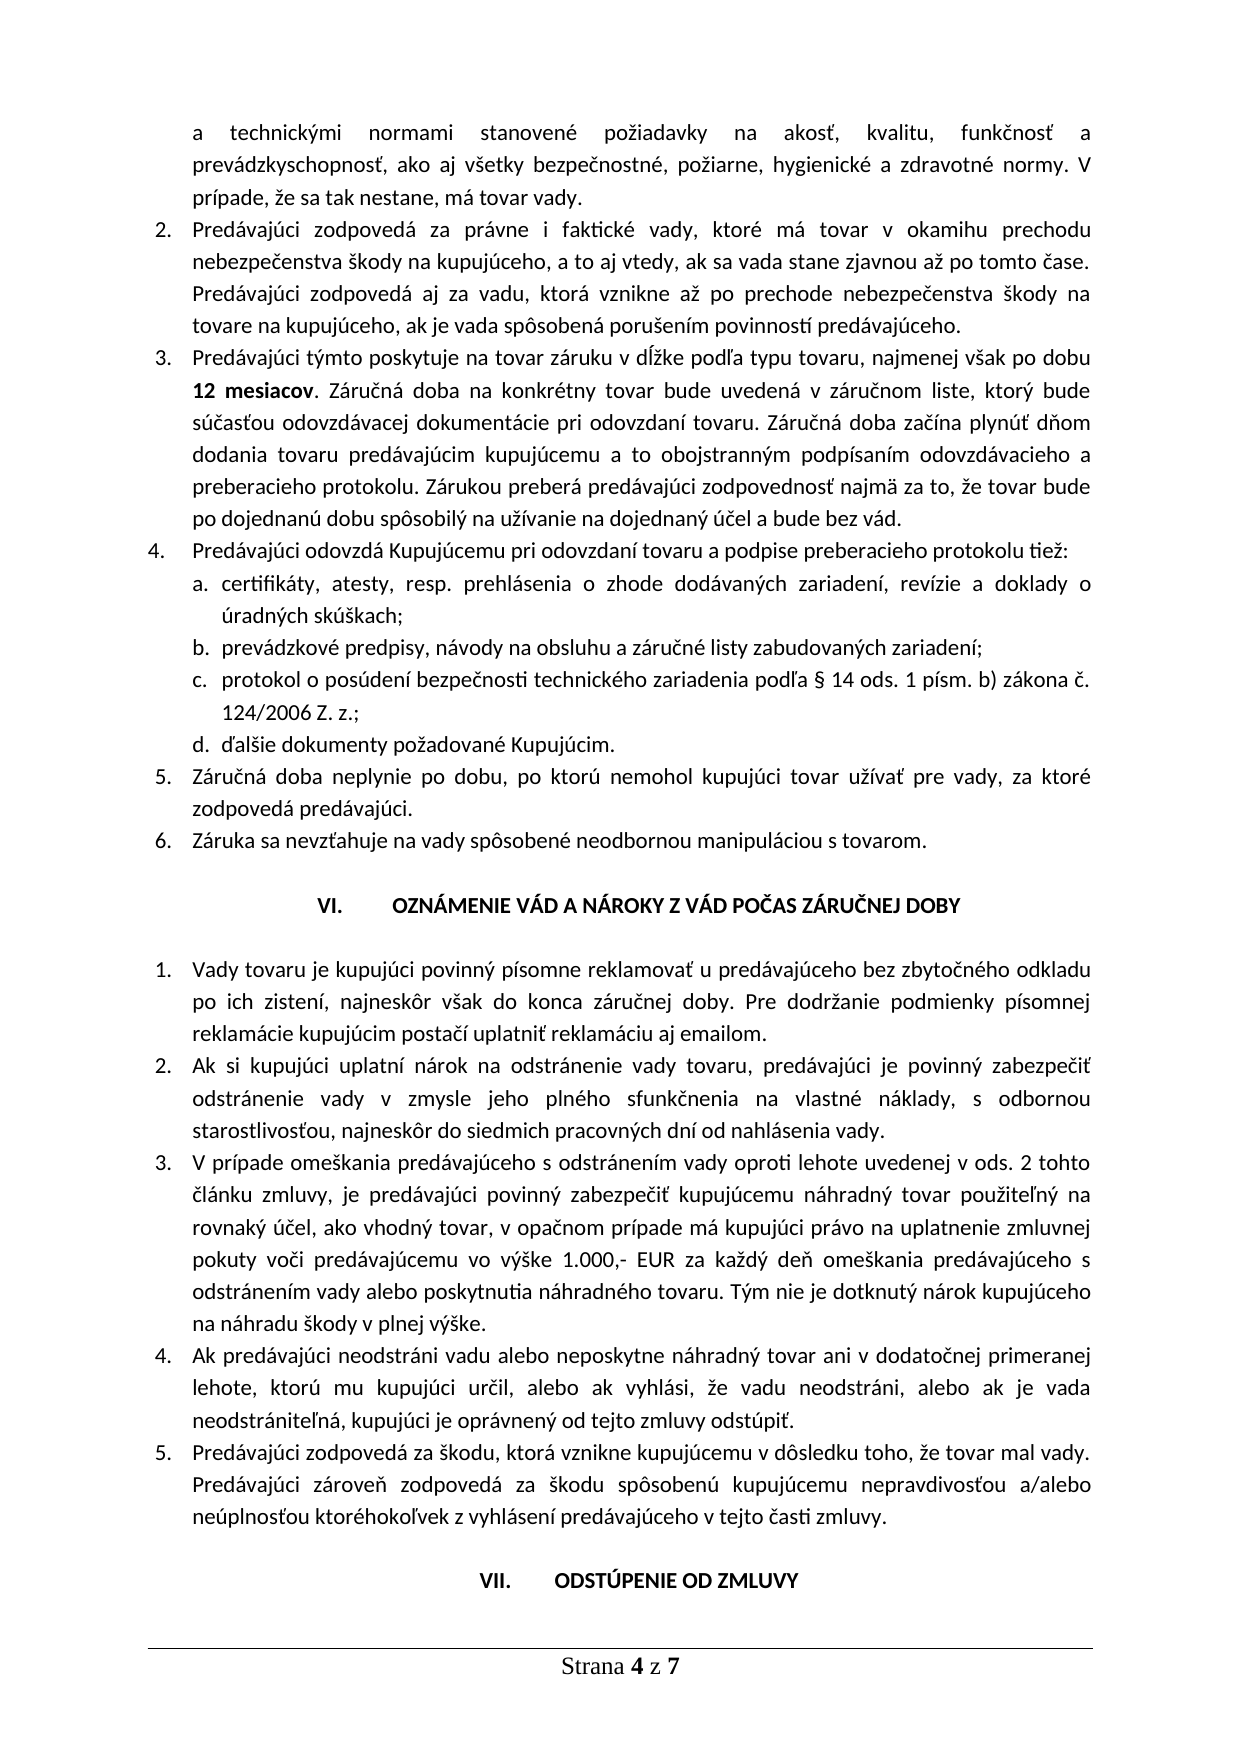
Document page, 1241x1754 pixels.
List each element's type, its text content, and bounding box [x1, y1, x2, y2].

list certifikáty, atesty, resp. prehlásenia o zhode dodávaných zariadení, revízie a doklady o úradných skúškach; [192, 569, 1093, 629]
list Predávajúci zodpovedá za škodu, ktorá vznikne kupujúcemu v dôsledku toho, že tovar mal vady. Predávajúci zároveň zodpovedá za škodu spôsobenú kupujúcemu nepravdivosťou a/alebo neúplnosťou ktoréhokoľvek z vyhlásení predávajúceho v tejto časti zmluvy. [154, 1438, 1093, 1530]
list prevádzkové predpisy, návody na obsluhu a záručné listy zabudovaných zariadení; [192, 633, 1093, 661]
list ODSTÚPENIE OD ZMLUVY [185, 1567, 1093, 1595]
list V prípade omeškania predávajúceho s odstránením vady oproti lehote uvedenej v ods. 2 tohto článku zmluvy, je predávajúci povinný zabezpečiť kupujúcemu náhradný tovar použiteľný na rovnaký účel, ako vhodný tovar, v opačnom prípade má kupujúci právo na uplatnenie zmluvnej pokuty voči predávajúcemu vo výške 1.000,- EUR za každý deň omeškania predávajúceho s odstránením vady alebo poskytnutia náhradného tovaru. Tým nie je dotknutý nárok kupujúceho na náhradu škody v plnej výške. [154, 1148, 1093, 1337]
list protokol o posúdení bezpečnosti technického zariadenia podľa § 14 ods. 1 písm. b) zákona č. 124/2006 Z. z.; [192, 665, 1093, 726]
list Predávajúci odovzdá Kupujúcemu pri odovzdaní tovaru a podpise preberacieho protokolu tiež: [148, 537, 1093, 565]
list Predávajúci zodpovedá za právne i faktické vady, ktoré má tovar v okamihu prechodu nebezpečenstva škody na kupujúceho, a to aj vtedy, ak sa vada stane zjavnou až po tomto čase. Predávajúci zodpovedá aj za vadu, ktorá vznikne až po prechode nebezpečenstva škody na tovare na kupujúceho, ak je vada spôsobená porušením povinností predávajúceho. [154, 215, 1093, 339]
list Predávajúci týmto poskytuje na tovar záruku v dĺžke podľa typu tovaru, najmenej však po dobu 12 mesiacov. Záručná doba na konkrétny tovar bude uvedená v záručnom liste, ktorý bude súčasťou odovzdávacej dokumentácie pri odovzdaní tovaru. Záručná doba začína plynúť dňom dodania tovaru predávajúcim kupujúcemu a to obojstranným podpísaním odovzdávacieho a preberacieho protokolu. Zárukou preberá predávajúci zodpovednosť najmä za to, že tovar bude po dojednanú dobu spôsobilý na užívanie na dojednaný účel a bude bez vád. [154, 343, 1093, 532]
list Záruka sa nevzťahuje na vady spôsobené neodbornou manipuláciou s tovarom. [154, 826, 1093, 854]
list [154, 118, 1093, 211]
list Vady tovaru je kupujúci povinný písomne reklamovať u predávajúceho bez zbytočného odkladu po ich zistení, najneskôr však do konca záručnej doby. Pre dodržanie podmienky písomnej reklamácie kupujúcim postačí uplatniť reklamáciu aj emailom. [154, 955, 1093, 1047]
list Záručná doba neplynie po dobu, po ktorú nemohol kupujúci tovar užívať pre vady, za ktoré zodpovedá predávajúci. [154, 762, 1093, 822]
list Ak predávajúci neodstráni vadu alebo neposkytne náhradný tovar ani v dodatočnej primeranej lehote, ktorú mu kupujúci určil, alebo ak vyhlási, že vadu neodstráni, alebo ak je vada neodstrániteľná, kupujúci je oprávnený od tejto zmluvy odstúpiť. [154, 1341, 1093, 1434]
list OZNÁMENIE VÁD A NÁROKY Z VÁD POČAS ZÁRUČNEJ DOBY [185, 891, 1093, 919]
list ďalšie dokumenty požadované Kupujúcim. [192, 730, 1093, 758]
list Ak si kupujúci uplatní nárok na odstránenie vady tovaru, predávajúci je povinný zabezpečiť odstránenie vady v zmysle jeho plného sfunkčnenia na vlastné náklady, s odbornou starostlivosťou, najneskôr do siedmich pracovných dní od nahlásenia vady. [154, 1052, 1093, 1144]
